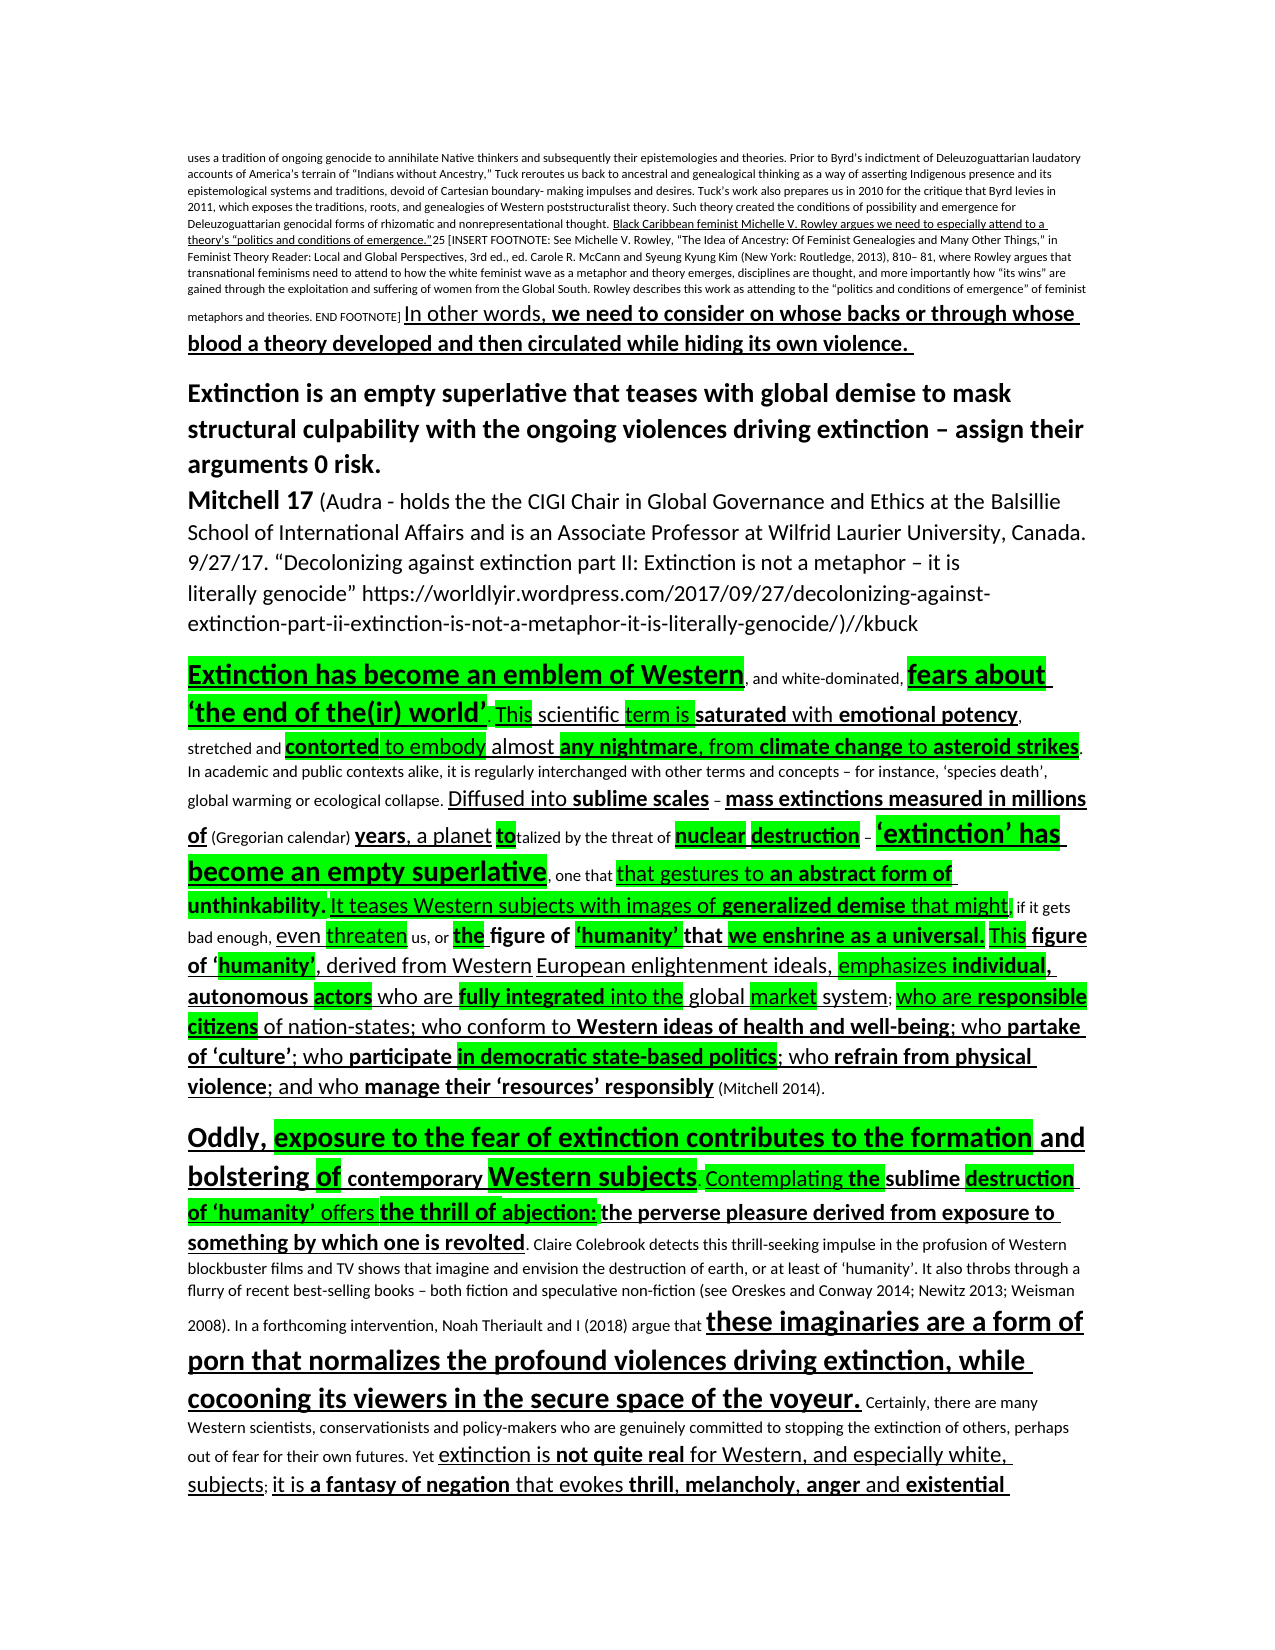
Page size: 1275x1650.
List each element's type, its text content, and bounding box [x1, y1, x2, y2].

text Extinction has become an emblem of Western, and white-dominated, fears about ‘the end of the(ir) world’. This scientific term is saturated with emotional potency, stretched and contorted to embody almost any nightmare, from climate change to asteroid strikes. In academic and public contexts alike, it is regularly interchanged with other terms and concepts – for instance, ‘species death’, global warming or ecological collapse. Diffused into sublime scales – mass extinctions measured in millions of (Gregorian calendar) years, a planet totalized by the threat of nuclear destruction – ‘extinction’ has become an empty superlative, one that that gestures to an abstract form of unthinkability. It teases Western subjects with images of generalized demise that might, if it gets bad enough, even threaten us, or the figure of ‘humanity’ that we enshrine as a universal. This figure of ‘humanity’, derived from Western European enlightenment ideals, emphasizes individual, autonomous actors who are fully integrated into the global market system; who are responsible citizens of nation-states; who conform to Western ideas of health and well-being; who partake of ‘culture’; who participate in democratic state-based politics; who refrain from physical violence; and who manage their ‘resources’ responsibly (Mitchell 2014). [187, 656, 1087, 1101]
subtitle Extinction is an empty superlative that teases with global demise to mask structural culpability with the ongoing violences driving extinction – assign their arguments 0 risk. [187, 376, 1087, 481]
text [187, 1119, 1087, 1498]
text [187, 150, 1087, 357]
text Mitchell 17 (Audra - holds the the CIGI Chair in Global Governance and Ethics at the Balsillie School of International Affairs and is an Associate Professor at Wilfrid Laurier University, Canada. 9/27/17. “Decolonizing against extinction part II: Extinction is not a metaphor – it is literally genocide” https://worldlyir.wordpress.com/2017/09/27/decolonizing-against-extinction-part-ii-extinction-is-not-a-metaphor-it-is-literally-genocide/)//kbuck [187, 483, 1087, 637]
